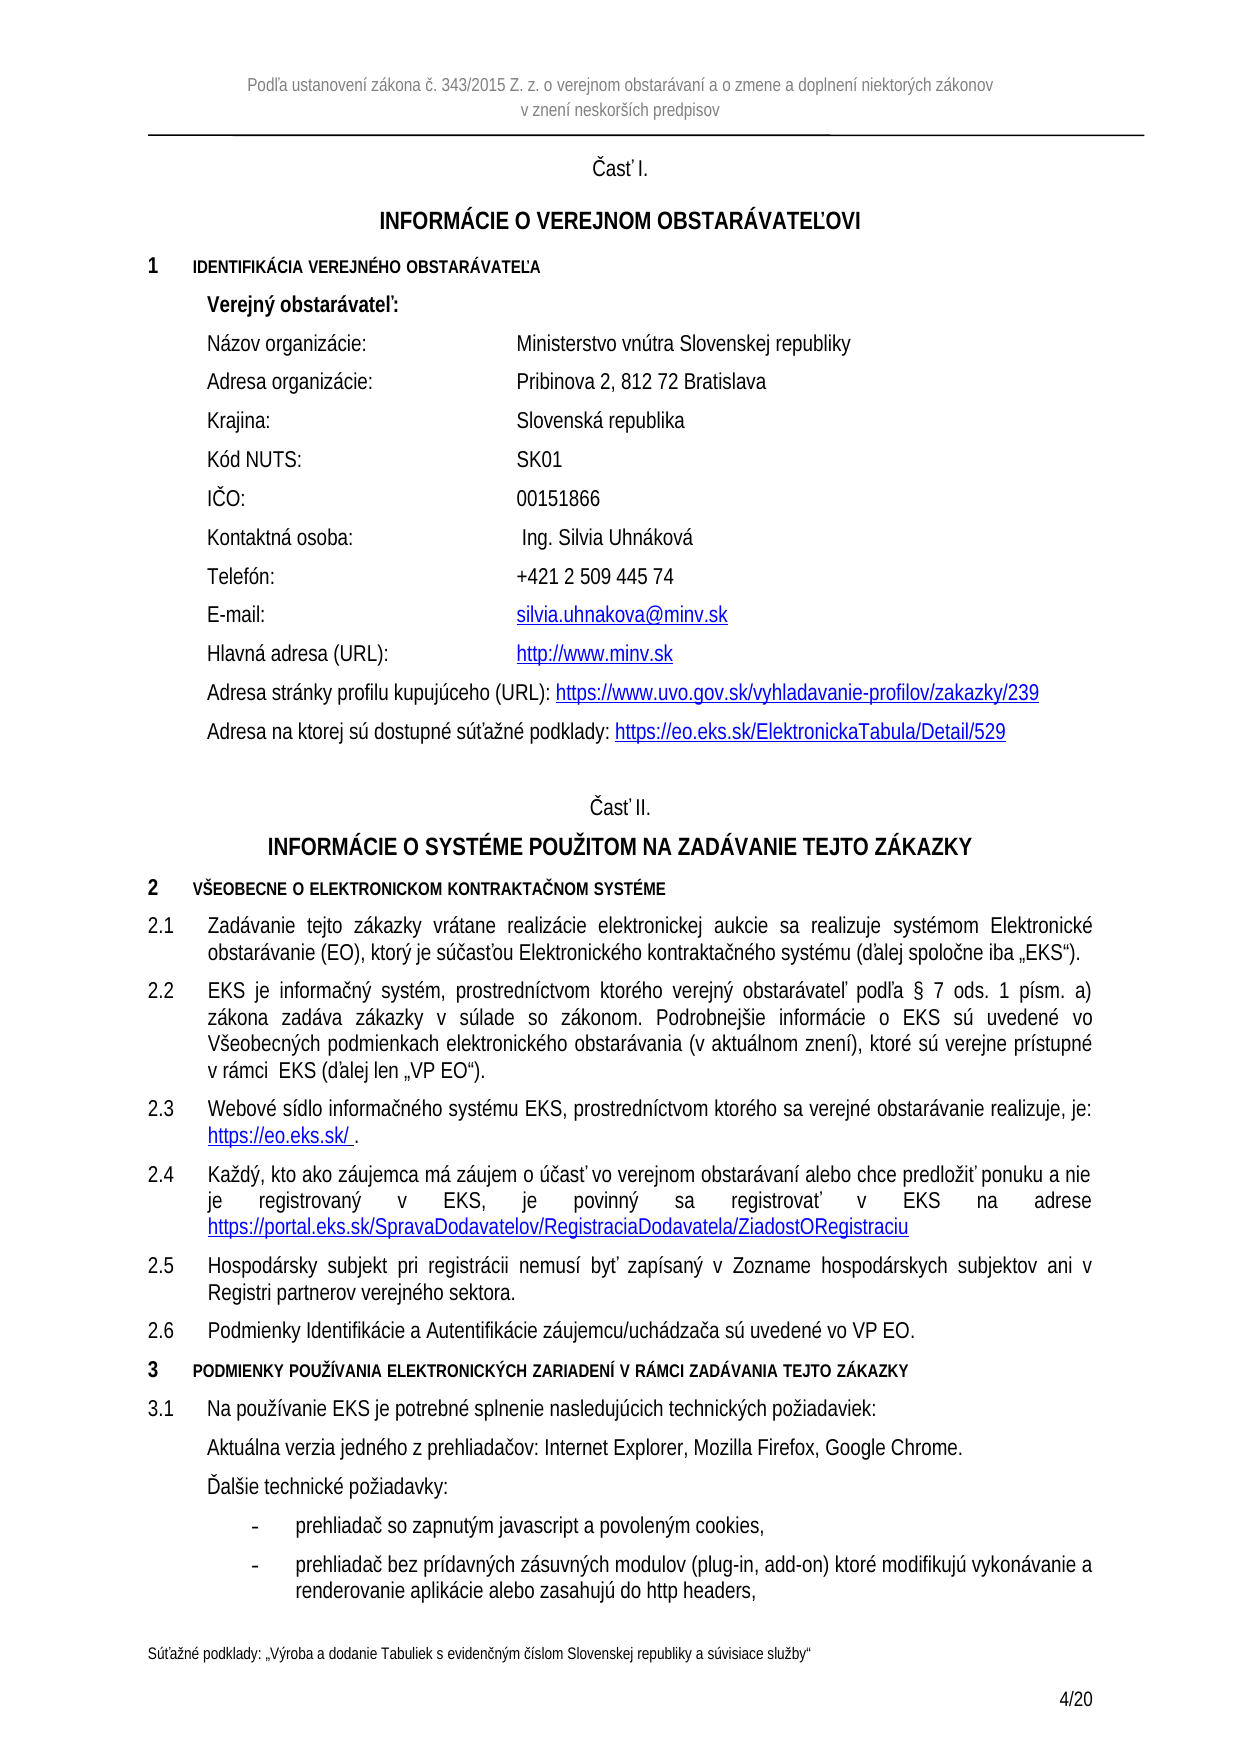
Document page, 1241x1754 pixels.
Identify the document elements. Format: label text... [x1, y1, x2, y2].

text INFORMÁCIE O VEREJNOM OBSTARÁVATEĽOVI [148, 206, 1092, 235]
text INFORMÁCIE O SYSTÉME POUŽITOM NA ZADÁVANIE TEJTO ZÁKAZKY [148, 832, 1092, 861]
text Telefón: +421 2 509 445 74 [207, 563, 1092, 589]
text Kód NUTS: SK01 [207, 446, 1092, 472]
text Aktuálna verzia jedného z prehliadačov: Internet Explorer, Mozilla Firefox, Google Chrome. [207, 1434, 1092, 1460]
text IČO: 00151866 [207, 485, 1092, 511]
list prehliadač bez prídavných zásuvných modulov (plug-in, add-on) ktoré modifikujú vykonávanie a renderovanie aplikácie alebo zasahujú do http headers, [251, 1551, 1092, 1603]
text Adresa organizácie: Pribinova 2, 812 72 Bratislava [207, 368, 1092, 395]
text Verejný obstarávateľ: [207, 291, 1092, 317]
text Adresa na ktorej sú dostupné súťažné podklady: https://eo.eks.sk/ElektronickaTabula/Detail/529 [129, 718, 1092, 744]
list Podmienky Identifikácie a Autentifikácie záujemcu/uchádzača sú uvedené vo VP EO. [148, 1317, 1092, 1344]
text Kontaktná osoba: Ing. Silvia Uhnáková [207, 524, 1092, 550]
text Krajina: Slovenská republika [207, 407, 1092, 433]
text E-mail: silvia.uhnakova@minv.sk [207, 601, 1092, 628]
list všeobecne o elektronickom kontraktačnom systéme [148, 873, 1092, 900]
text Ďalšie technické požiadavky: [207, 1473, 1092, 1499]
list EKS je informačný systém, prostredníctvom ktorého verejný obstarávateľ podľa § 7 ods. 1 písm. a) zákona zadáva zákazky v súlade so zákonom. Podrobnejšie informácie o EKS sú uvedené vo Všeobecných podmienkach elektronického obstarávania (v aktuálnom znení), ktoré sú verejne prístupné v rámci EKS (ďalej len „VP EO“). [148, 977, 1092, 1083]
text Časť I. [148, 155, 1092, 182]
list Každý, kto ako záujemca má záujem o účasť vo verejnom obstarávaní alebo chce predložiť ponuku a nie je registrovaný v EKS, je povinný sa registrovať v EKS na adrese https://portal.eks.sk/SpravaDodavatelov/RegistraciaDodavatela/ZiadostORegistraciu [148, 1161, 1092, 1240]
list identifikácia verejného obstarávateľa [148, 252, 1092, 278]
list podmienky používania elektronických zariadení v rámci zadávania tejto zákazky [148, 1356, 1092, 1383]
text Adresa stránky profilu kupujúceho (URL): https://www.uvo.gov.sk/vyhladavanie-profilov/zakazky/239 [129, 679, 1092, 706]
list Hospodársky subjekt pri registrácii nemusí byť zapísaný v Zozname hospodárskych subjektov ani v Registri partnerov verejného sektora. [148, 1252, 1092, 1305]
list Webové sídlo informačného systému EKS, prostredníctvom ktorého sa verejné obstarávanie realizuje, je: https://eo.eks.sk/ . [148, 1095, 1092, 1148]
text Hlavná adresa (URL): http://www.minv.sk [129, 640, 1092, 667]
text Názov organizácie: Ministerstvo vnútra Slovenskej republiky [207, 329, 1092, 356]
list Zadávanie tejto zákazky vrátane realizácie elektronickej aukcie sa realizuje systémom Elektronické obstarávanie (EO), ktorý je súčasťou Elektronického kontraktačného systému (ďalej spoločne iba „EKS“). [148, 912, 1092, 965]
text Časť II. [148, 793, 1092, 820]
text 3.1 Na používanie EKS je potrebné splnenie nasledujúcich technických požiadaviek: [148, 1395, 1092, 1421]
list prehliadač so zapnutým javascript a povoleným cookies, [251, 1512, 1092, 1538]
